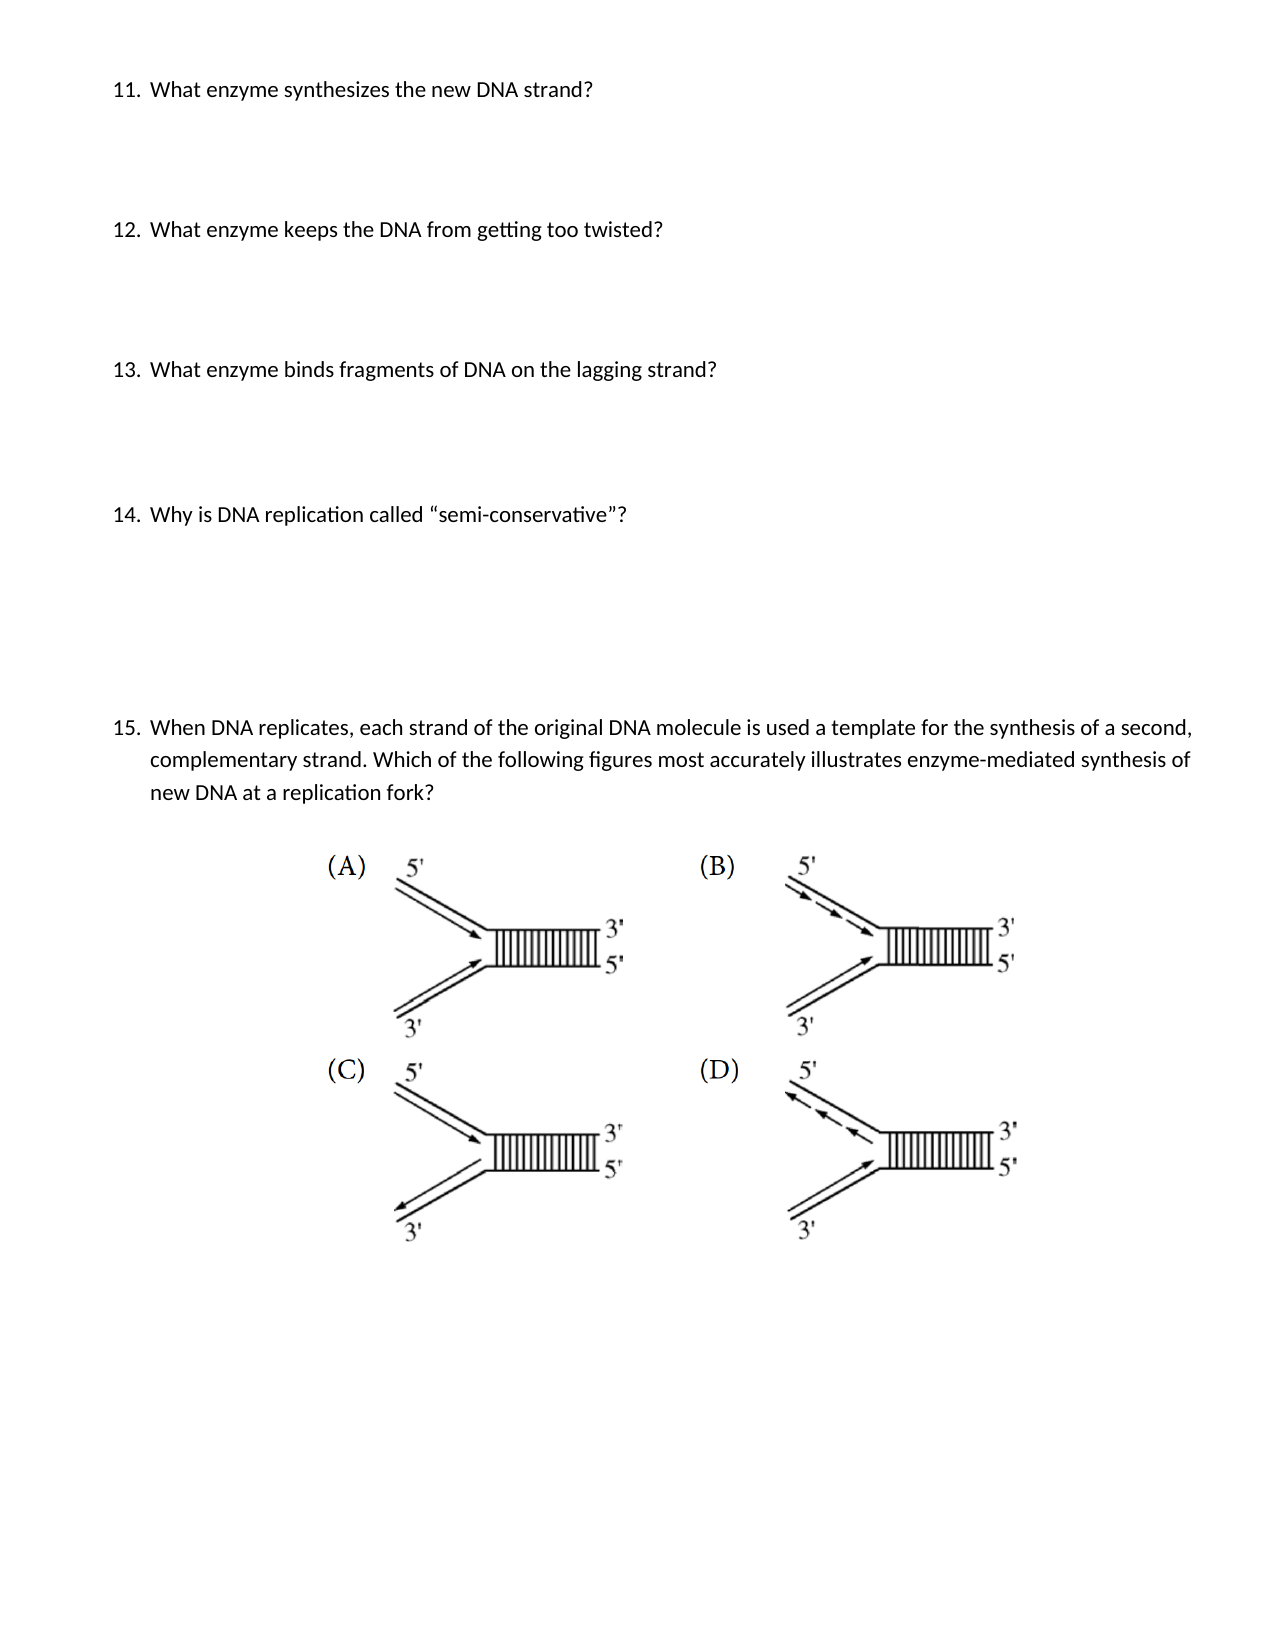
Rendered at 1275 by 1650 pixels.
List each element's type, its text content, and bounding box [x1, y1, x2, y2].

list What enzyme keeps the DNA from getting too twisted? [112, 215, 1200, 243]
list What enzyme binds fragments of DNA on the lagging strand? [112, 355, 1200, 383]
list When DNA replicates, each strand of the original DNA molecule is used a template for the synthesis of a second, complementary strand. Which of the following figures most accurately illustrates enzyme-mediated synthesis of new DNA at a replication fork? [112, 713, 1200, 806]
picture [312, 842, 1038, 1252]
list What enzyme synthesizes the new DNA strand? [112, 75, 1200, 103]
list Why is DNA replication called “semi-conservative”? [112, 501, 1200, 529]
